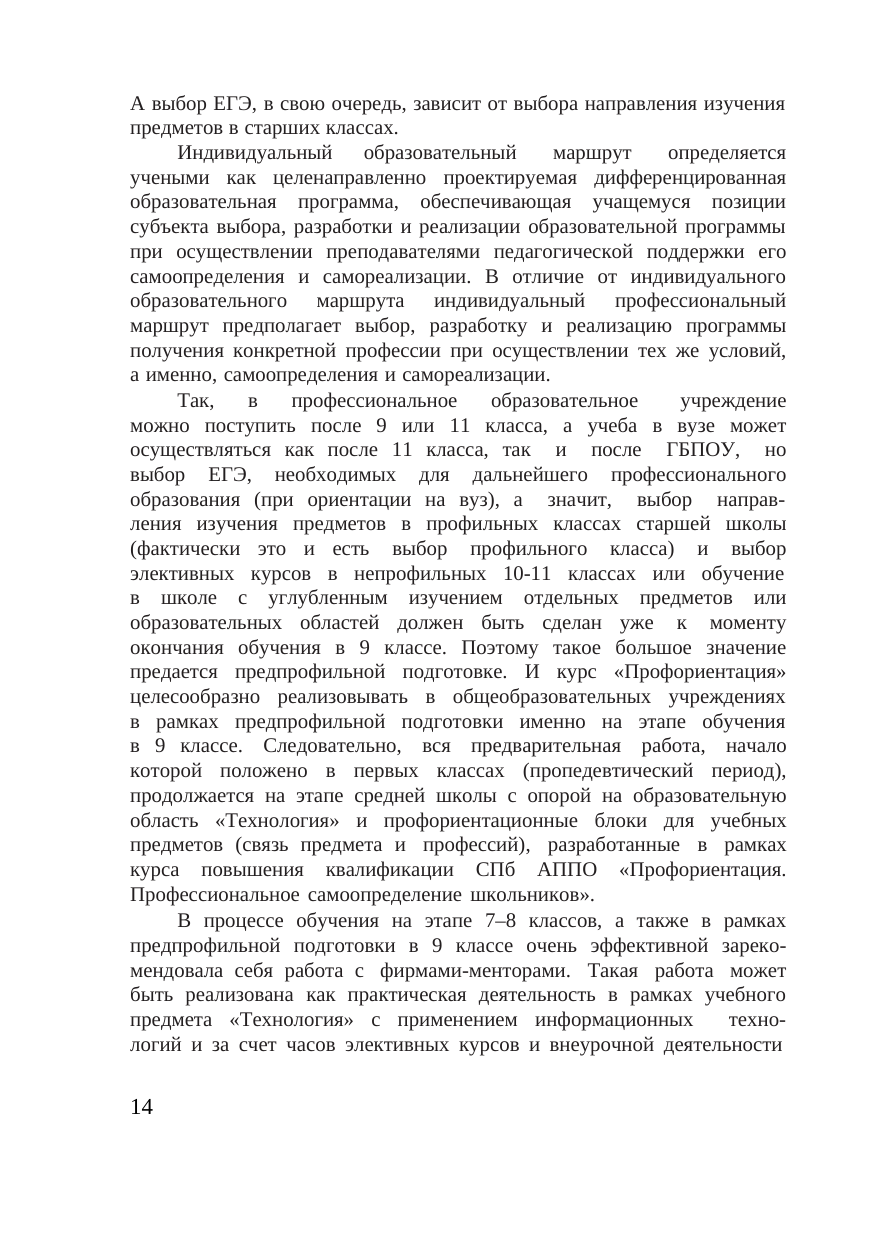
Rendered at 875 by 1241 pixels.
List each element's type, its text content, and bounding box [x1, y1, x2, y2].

text В процессе обучения на этапе 7–8 классов, а также в рамках предпрофильной подготовки в 9 классе очень эффективной зареко- мендовала себя работа с фирмами-менторами. Такая работа может быть реализована как практическая деятельность в рамках учебного предмета «Технология» с применением информационных техно- логий и за счет часов элективных курсов и внеурочной деятельности [130, 908, 786, 1056]
text А выбор ЕГЭ, в свою очередь, зависит от выбора направления изучения предметов в старших классах. [130, 91, 786, 139]
text Так, в профессиональное образовательное учреждение можно поступить после 9 или 11 класса, а учеба в вузе может осуществляться как после 11 класса, так и после ГБПОУ, но выбор ЕГЭ, необходимых для дальнейшего профессионального образования (при ориентации на вуз), а значит, выбор направ- ления изучения предметов в профильных классах старшей школы (фактически это и есть выбор профильного класса) и выбор элективных курсов в непрофильных 10-11 классах или обучение в школе с углубленным изучением отдельных предметов или образовательных областей должен быть сделан уже к моменту окончания обучения в 9 классе. Поэтому такое большое значение предается предпрофильной подготовке. И курс «Профориентация» целесообразно реализовывать в общеобразовательных учреждениях в рамках предпрофильной подготовки именно на этапе обучения в 9 классе. Следовательно, вся предварительная работа, начало которой положено в первых классах (пропедевтический период), продолжается на этапе средней школы с опорой на образовательную область «Технология» и профориентационные блоки для учебных предметов (связь предмета и профессий), разработанные в рамках курса повышения квалификации СПб АППО «Профориентация. Профессиональное самоопределение школьников». [130, 388, 787, 906]
text Индивидуальный образовательный маршрут определяется учеными как целенаправленно проектируемая дифференцированная образовательная программа, обеспечивающая учащемуся позиции субъекта выбора, разработки и реализации образовательной программы при осуществлении преподавателями педагогической поддержки его самоопределения и самореализации. В отличие от индивидуального образовательного маршрута индивидуальный профессиональный маршрут предполагает выбор, разработку и реализацию программы получения конкретной профессии при осуществлении тех же условий, а именно, самоопределения и самореализации. [130, 140, 786, 386]
